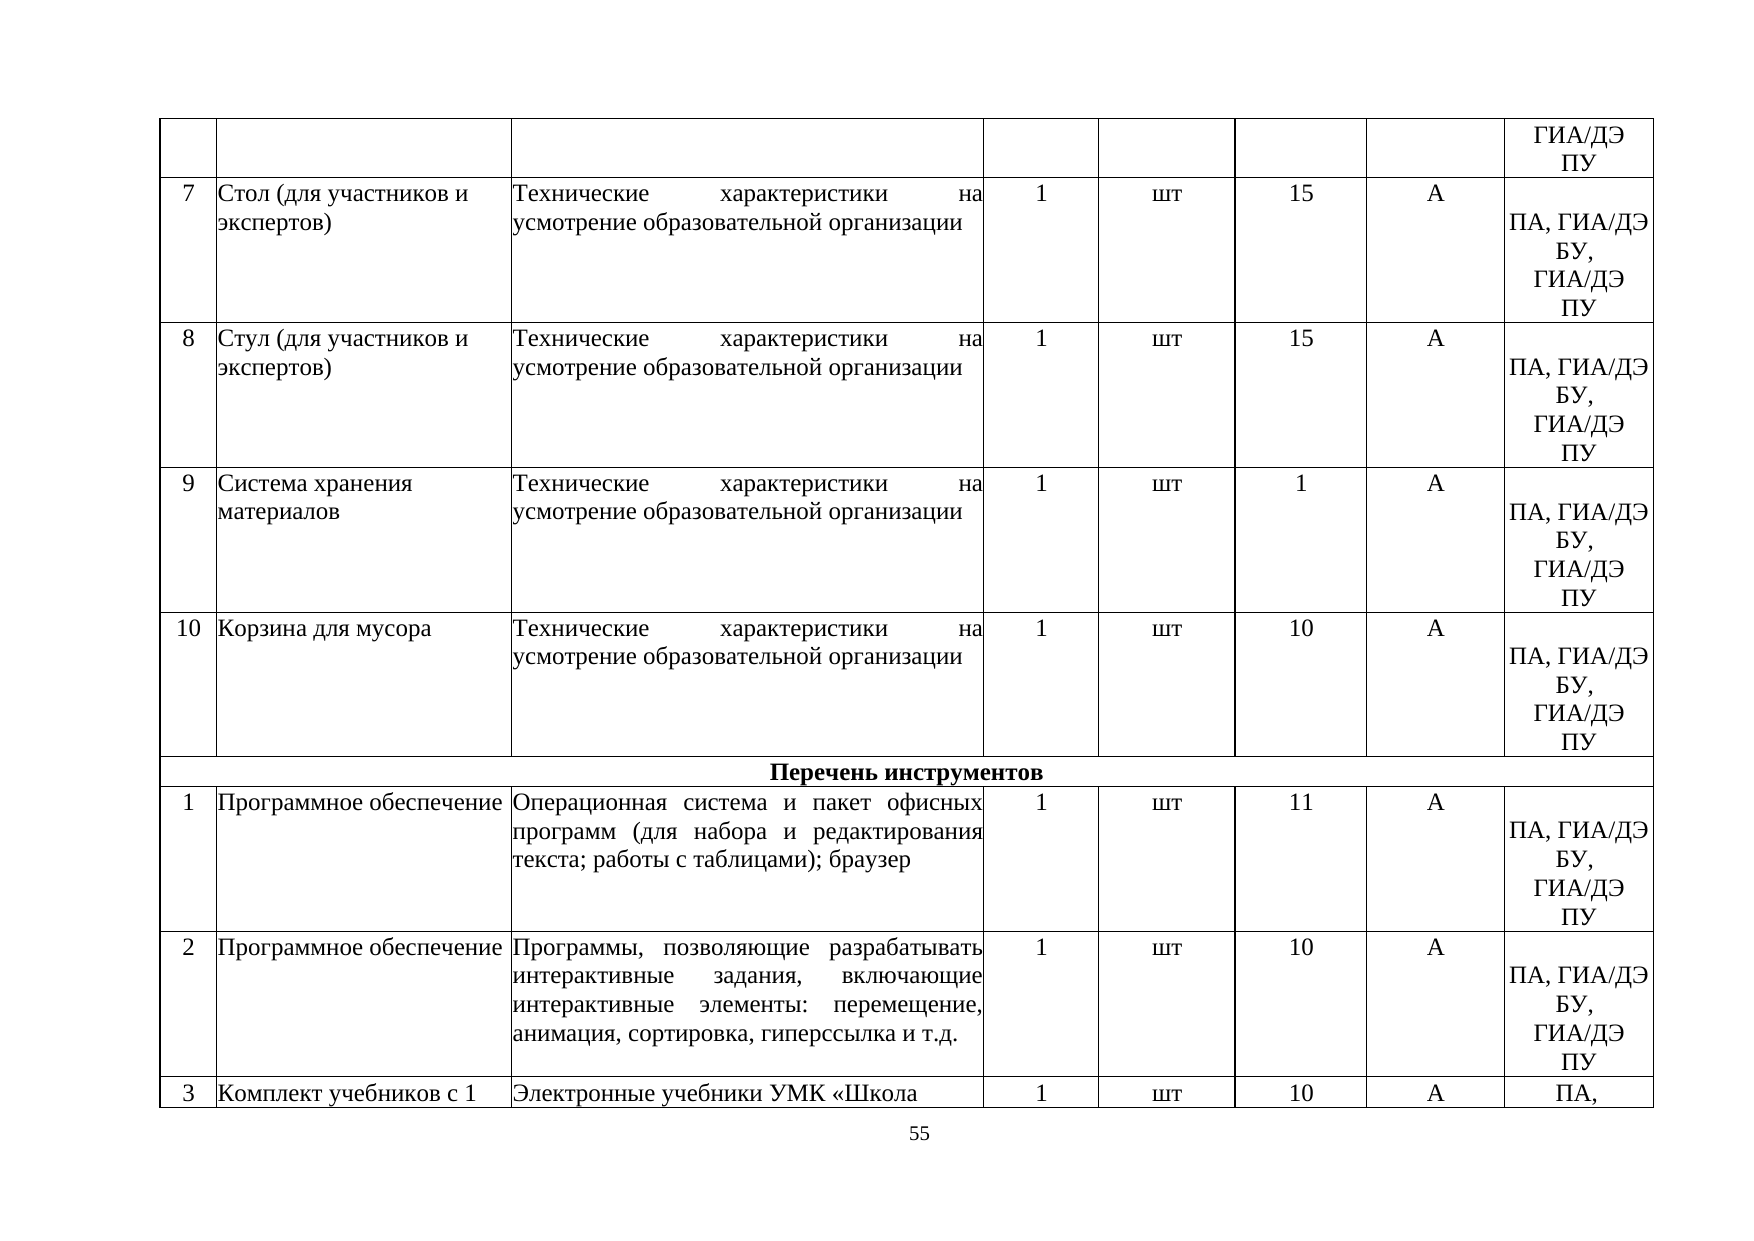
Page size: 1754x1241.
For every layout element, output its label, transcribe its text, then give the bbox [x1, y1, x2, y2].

table_header [512, 119, 983, 177]
table_header [217, 119, 511, 177]
table_cell 2 [161, 932, 216, 1076]
table_cell Программы, позволяющие разрабатывать интерактивные задания, включающие интерактивные элементы: перемещение, анимация, сортировка, гиперссылка и т.д. [512, 932, 983, 1076]
table_header [1236, 119, 1366, 177]
table_header [1367, 119, 1504, 177]
table_cell Перечень инструментов [161, 757, 1653, 786]
table_cell 10 [1236, 613, 1366, 756]
table_cell 1 [984, 932, 1098, 1076]
table_cell шт [1099, 932, 1234, 1076]
table_cell 10 [161, 613, 216, 756]
table_cell Технические характеристики на усмотрение образовательной организации [512, 178, 983, 322]
table_cell Электронные учебники УМК «Школа [512, 1077, 983, 1107]
table_cell шт [1099, 323, 1234, 467]
table_cell 1 [984, 1077, 1098, 1107]
table_cell Операционная система и пакет офисных программ (для набора и редактирования текста; работы с таблицами); браузер [512, 787, 983, 931]
table_cell 1 [161, 787, 216, 931]
table_cell 1 [984, 613, 1098, 756]
table_cell Стул (для участников и экспертов) [217, 323, 511, 467]
table_cell А [1367, 932, 1504, 1076]
table_cell Программное обеспечение [217, 932, 511, 1076]
table_cell А [1367, 323, 1504, 467]
table_cell 8 [161, 323, 216, 467]
table_cell шт [1099, 468, 1234, 612]
table_cell 15 [1236, 323, 1366, 467]
table_cell ПА, ГИА/ДЭ БУ, ГИА/ДЭ ПУ [1505, 468, 1653, 612]
table_cell Технические характеристики на усмотрение образовательной организации [512, 323, 983, 467]
table_header [1099, 119, 1234, 177]
table_cell ПА, ГИА/ДЭ БУ, ГИА/ДЭ ПУ [1505, 613, 1653, 756]
table_cell ПА, ГИА/ДЭ БУ, ГИА/ДЭ ПУ [1505, 932, 1653, 1076]
table_header ГИА/ДЭ ПУ [1505, 119, 1653, 177]
table_cell 9 [161, 468, 216, 612]
table_cell 1 [984, 323, 1098, 467]
table_cell Стол (для участников и экспертов) [217, 178, 511, 322]
table_cell ПА, ГИА/ДЭ БУ, ГИА/ДЭ ПУ [1505, 323, 1653, 467]
table_cell ПА, [1505, 1077, 1653, 1107]
table_header [161, 119, 216, 177]
table_cell 1 [984, 787, 1098, 931]
table_cell Корзина для мусора [217, 613, 511, 756]
table_cell Комплект учебников с 1 [217, 1077, 511, 1107]
table_cell 3 [161, 1077, 216, 1107]
table_cell шт [1099, 178, 1234, 322]
table_cell 1 [984, 468, 1098, 612]
table_cell 10 [1236, 932, 1366, 1076]
table_cell ПА, ГИА/ДЭ БУ, ГИА/ДЭ ПУ [1505, 178, 1653, 322]
table_cell Технические характеристики на усмотрение образовательной организации [512, 468, 983, 612]
table_cell 7 [161, 178, 216, 322]
table_cell Система хранения материалов [217, 468, 511, 612]
table_cell шт [1099, 613, 1234, 756]
table_cell ПА, ГИА/ДЭ БУ, ГИА/ДЭ ПУ [1505, 787, 1653, 931]
table_cell 1 [984, 178, 1098, 322]
table_cell А [1367, 178, 1504, 322]
table_cell 10 [1236, 1077, 1366, 1107]
table_cell шт [1099, 787, 1234, 931]
table_cell А [1367, 613, 1504, 756]
table_header [984, 119, 1098, 177]
table_cell А [1367, 787, 1504, 931]
table_cell 1 [1236, 468, 1366, 612]
table_cell шт [1099, 1077, 1234, 1107]
table_cell А [1367, 1077, 1504, 1107]
table_cell 15 [1236, 178, 1366, 322]
table_cell Технические характеристики на усмотрение образовательной организации [512, 613, 983, 756]
table_cell Программное обеспечение [217, 787, 511, 931]
table_cell А [1367, 468, 1504, 612]
table_cell 11 [1236, 787, 1366, 931]
